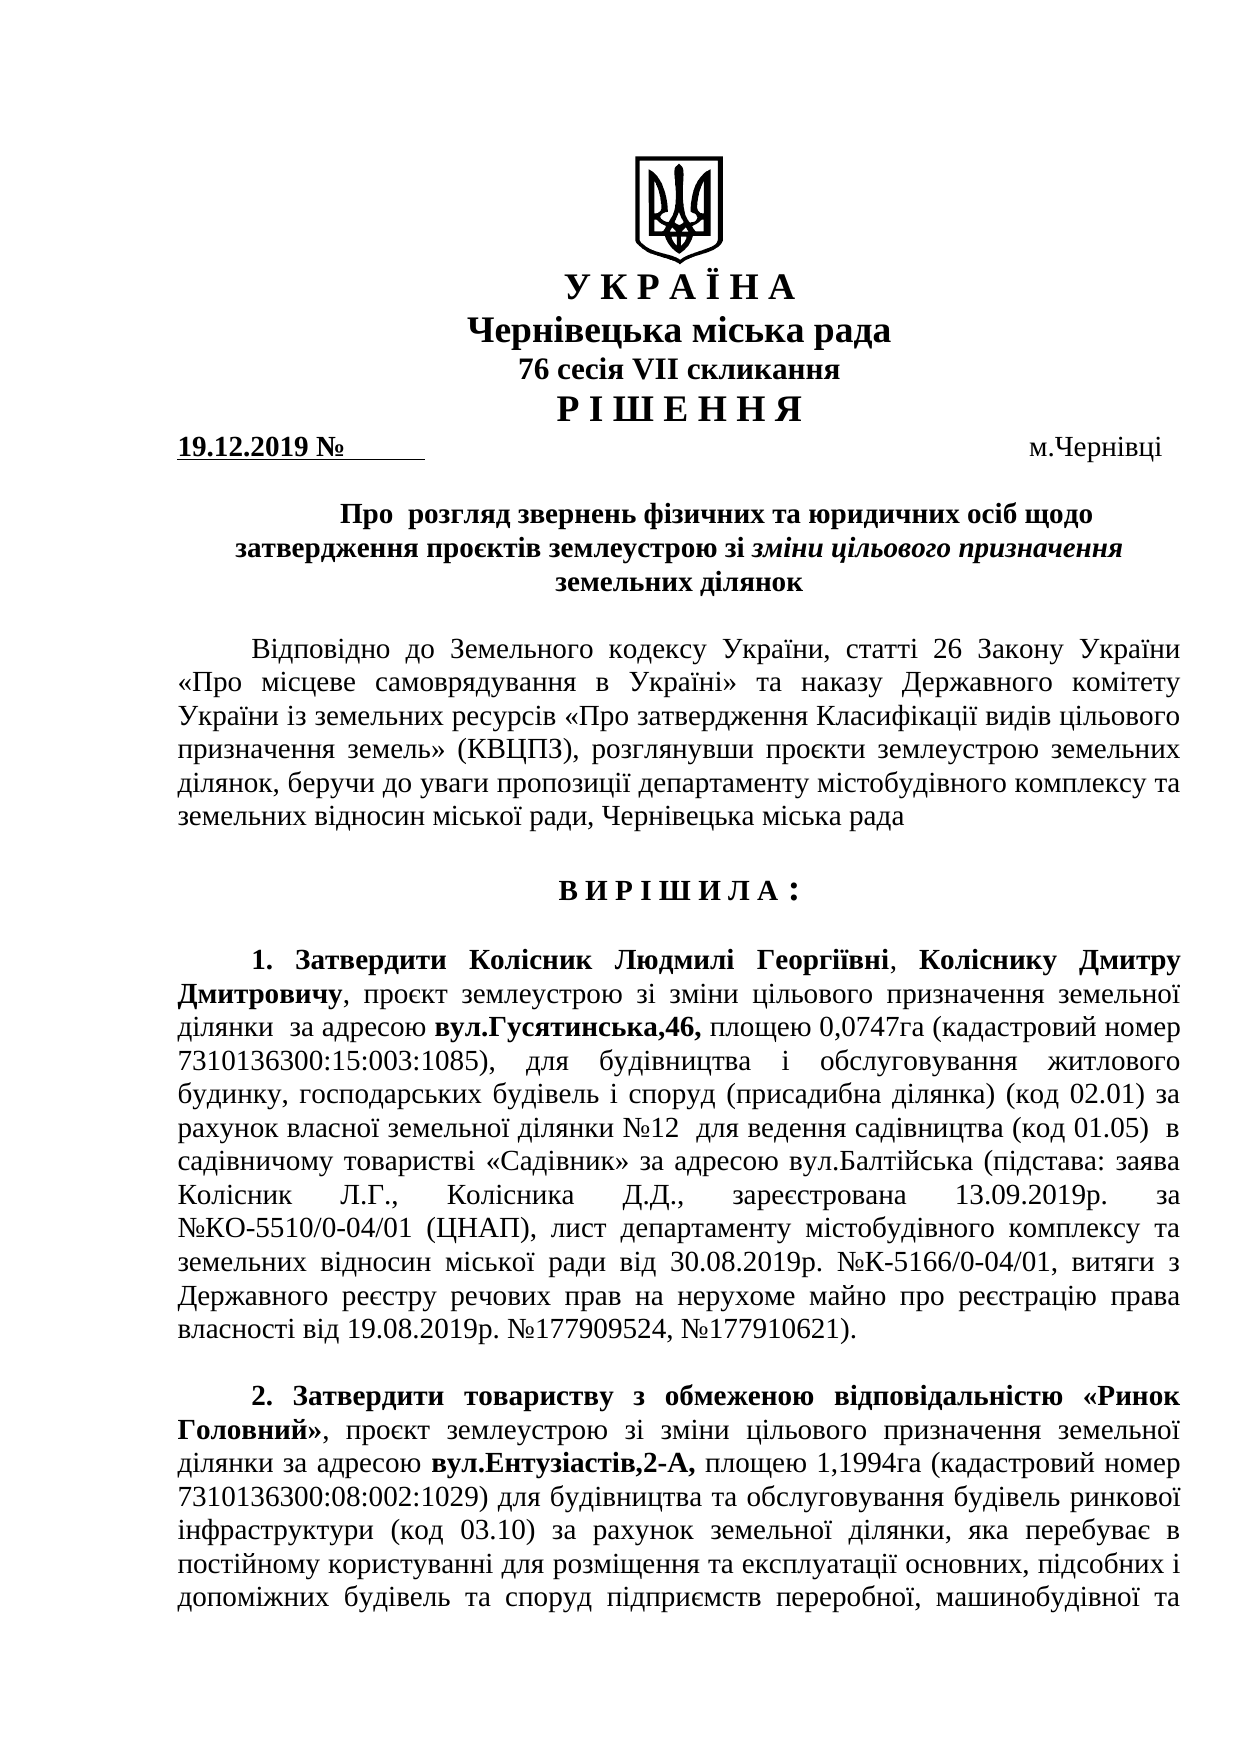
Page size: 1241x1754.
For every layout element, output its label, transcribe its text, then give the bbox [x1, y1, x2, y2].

text Р І Ш Е Н Н Я [177, 386, 1181, 429]
text В И Р І Ш И Л А : [177, 866, 1181, 909]
text 76 сесія VІІ скликання [177, 351, 1181, 386]
text Відповідно до Земельного кодексу України, статті 26 Закону України «Про місцеве самоврядування в Україні» та наказу Державного комітету України із земельних ресурсів «Про затвердження Класифікації видів цільового призначення земель» (КВЦПЗ), розглянувши проєкти землеустрою земельних ділянок, беручи до уваги пропозиції департаменту містобудівного комплексу та земельних відносин міської ради, Чернівецька міська рада [177, 631, 1181, 832]
text 19.12.2019 № м.Чернівці [177, 429, 1181, 463]
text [177, 1378, 1181, 1580]
text 1. Затвердити Колісник Людмилі Георгіївні, Коліснику Дмитру Дмитровичу, проєкт землеустрою зі зміни цільового призначення земельної ділянки за адресою вул.Гусятинська,46, площею 0,0747га (кадастровий номер 7310136300:15:003:1085), для будівництва і обслуговування житлового будинку, господарських будівель і споруд (присадибна ділянка) (код 02.01) за рахунок власної земельної ділянки №12 для ведення садівництва (код 01.05) в садівничому товаристві «Садівник» за адресою вул.Балтійська (підстава: заява Колісник Л.Г., Колісника Д.Д., зареєстрована 13.09.2019р. за №КО-5510/0-04/01 (ЦНАП), лист департаменту містобудівного комплексу та земельних відносин міської ради від 30.08.2019р. №К-5166/0-04/01, витяги з Державного реєстру речових прав на нерухоме майно про реєстрацію права власності від 19.08.2019р. №177909524, №177910621). [177, 942, 1181, 1345]
subtitle Чернівецька міська рада [177, 307, 1181, 351]
text Про розгляд звернень фізичних та юридичних осіб щодо затвердження проєктів землеустрою зі зміни цільового призначення земельних ділянок [177, 497, 1181, 597]
text У К Р А Ї Н А [177, 264, 1181, 307]
